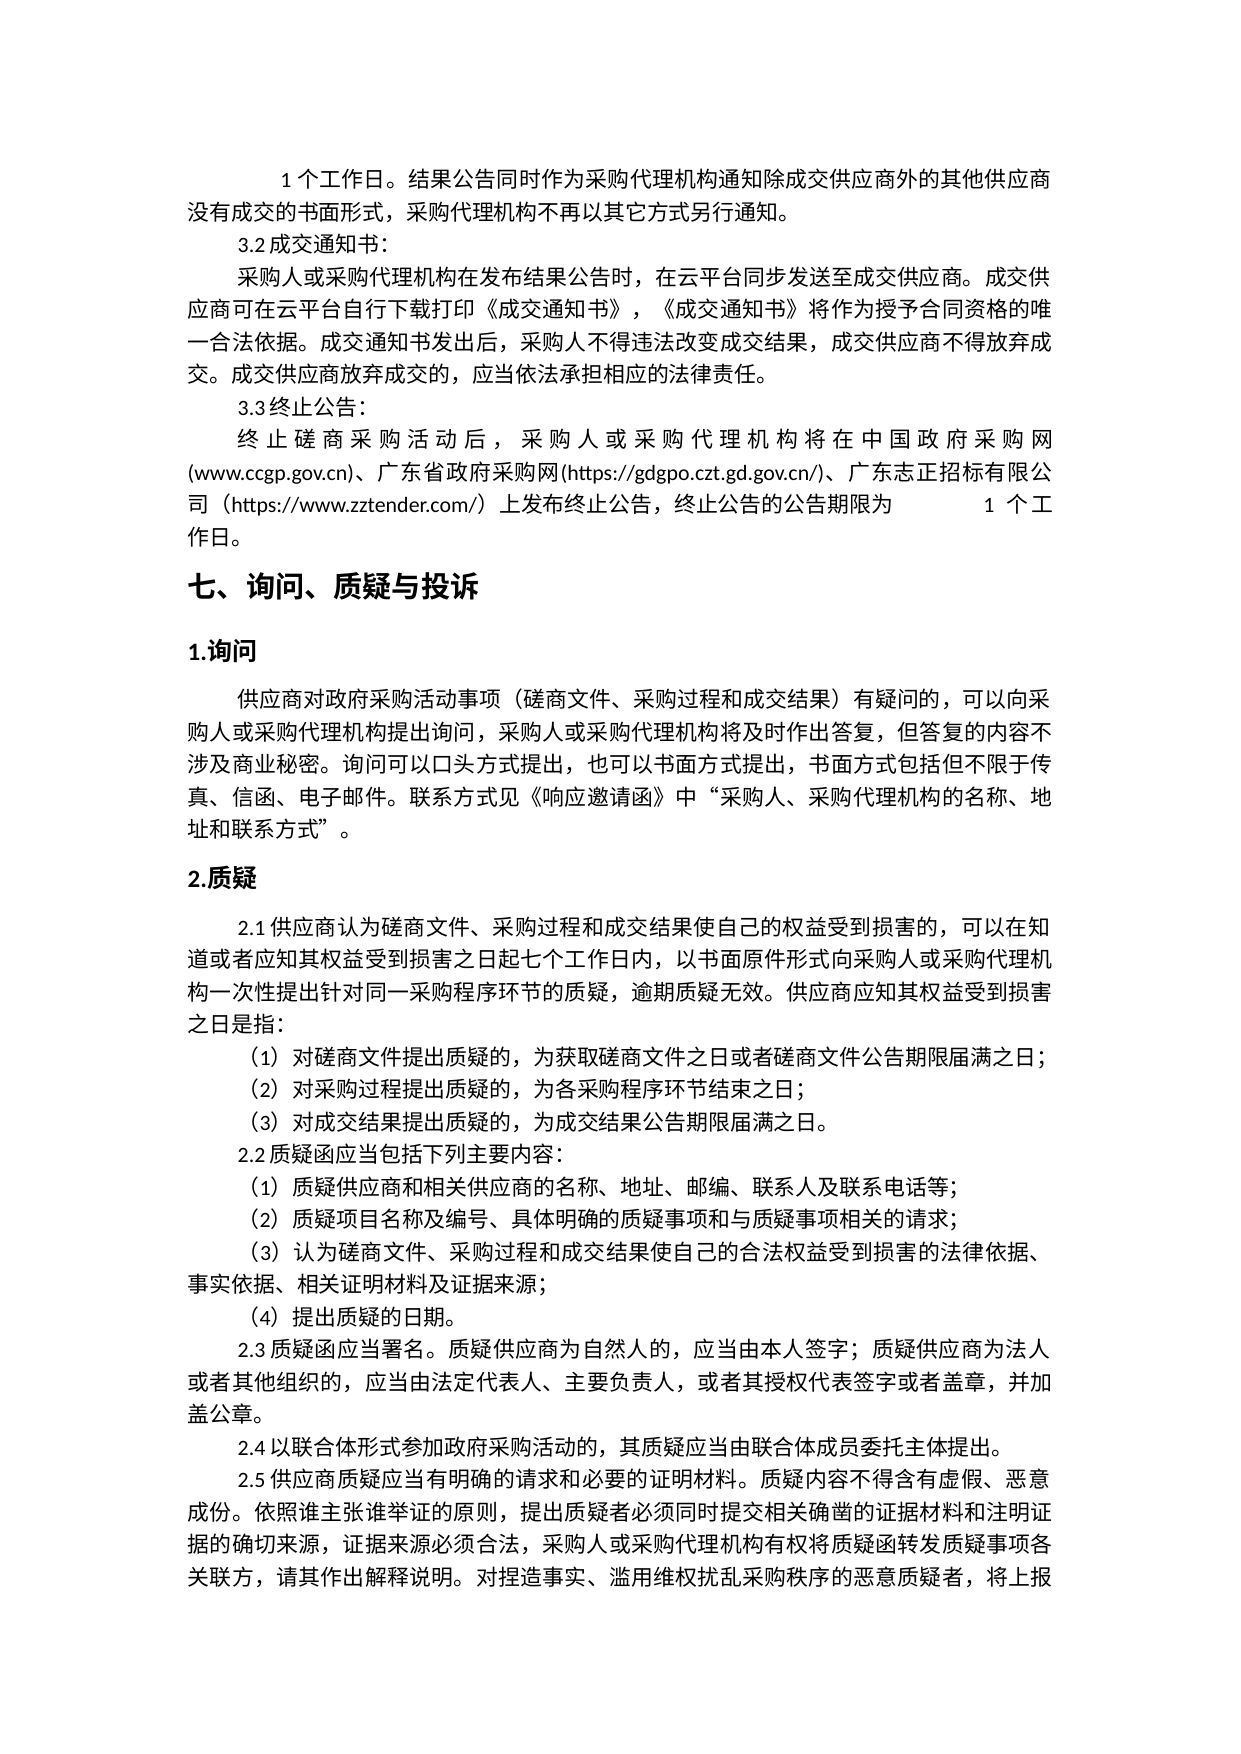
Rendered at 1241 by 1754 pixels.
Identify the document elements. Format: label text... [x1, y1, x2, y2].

text （2）对采购过程提出质疑的，为各采购程序环节结束之日； [187, 1072, 1053, 1104]
text 2.质疑 [187, 844, 1053, 909]
text （1）对磋商文件提出质疑的，为获取磋商文件之日或者磋商文件公告期限届满之日； [187, 1039, 1053, 1072]
text 终止磋商采购活动后，采购人或采购代理机构将在中国政府采购网(www.ccgp.gov.cn)、广东省政府采购网(https://gdgpo.czt.gd.gov.cn/)、广东志正招标有限公司（https://www.zztender.com/）上发布终止公告，终止公告的公告期限为 1 个工作日。 [187, 422, 1053, 552]
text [187, 162, 1053, 227]
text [187, 1462, 1053, 1592]
text 七、询问、质疑与投诉 [187, 552, 1053, 617]
text 3.3终止公告： [187, 389, 1053, 422]
text 3.2成交通知书： [187, 227, 1053, 259]
text 2.4以联合体形式参加政府采购活动的，其质疑应当由联合体成员委托主体提出。 [187, 1429, 1053, 1462]
text （3）对成交结果提出质疑的，为成交结果公告期限届满之日。 [187, 1104, 1053, 1137]
text （3）认为磋商文件、采购过程和成交结果使自己的合法权益受到损害的法律依据、事实依据、相关证明材料及证据来源； [187, 1234, 1053, 1299]
text 2.2质疑函应当包括下列主要内容： [187, 1137, 1053, 1169]
text 2.1供应商认为磋商文件、采购过程和成交结果使自己的权益受到损害的，可以在知道或者应知其权益受到损害之日起七个工作日内，以书面原件形式向采购人或采购代理机构一次性提出针对同一采购程序环节的质疑，逾期质疑无效。供应商应知其权益受到损害之日是指： [187, 909, 1053, 1039]
text （1）质疑供应商和相关供应商的名称、地址、邮编、联系人及联系电话等； [187, 1169, 1053, 1202]
text 供应商对政府采购活动事项（磋商文件、采购过程和成交结果）有疑问的，可以向采购人或采购代理机构提出询问，采购人或采购代理机构将及时作出答复，但答复的内容不涉及商业秘密。询问可以口头方式提出，也可以书面方式提出，书面方式包括但不限于传真、信函、电子邮件。联系方式见《响应邀请函》中“采购人、采购代理机构的名称、地址和联系方式”。 [187, 682, 1053, 844]
text 1.询问 [187, 617, 1053, 682]
text （4）提出质疑的日期。 [187, 1299, 1053, 1332]
text 2.3质疑函应当署名。质疑供应商为自然人的，应当由本人签字；质疑供应商为法人或者其他组织的，应当由法定代表人、主要负责人，或者其授权代表签字或者盖章，并加盖公章。 [187, 1332, 1053, 1429]
text （2）质疑项目名称及编号、具体明确的质疑事项和与质疑事项相关的请求； [187, 1202, 1053, 1234]
text 采购人或采购代理机构在发布结果公告时，在云平台同步发送至成交供应商。成交供应商可在云平台自行下载打印《成交通知书》，《成交通知书》将作为授予合同资格的唯一合法依据。成交通知书发出后，采购人不得违法改变成交结果，成交供应商不得放弃成交。成交供应商放弃成交的，应当依法承担相应的法律责任。 [187, 259, 1053, 389]
